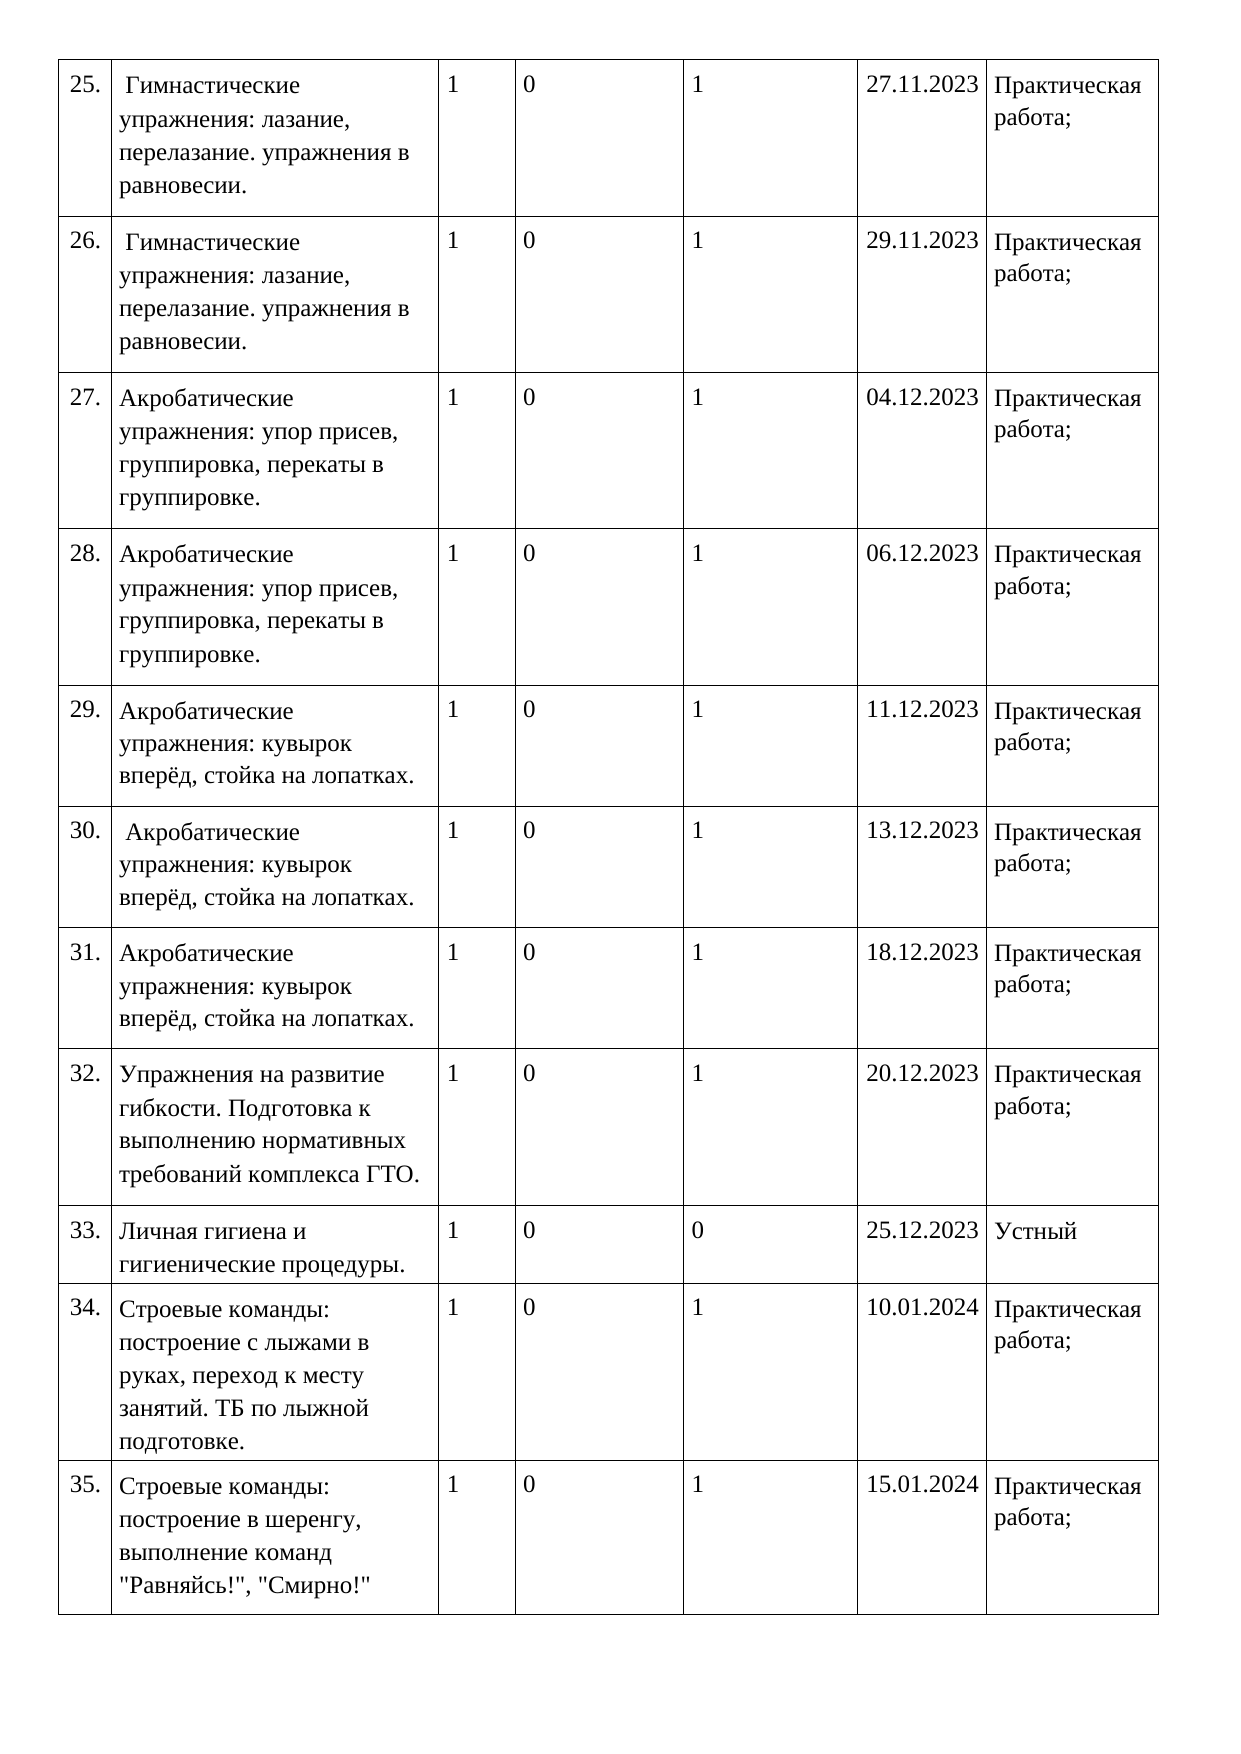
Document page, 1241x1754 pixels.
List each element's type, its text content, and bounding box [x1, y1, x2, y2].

table_cell Практическая работа; [987, 1461, 1158, 1614]
table_cell 1 [684, 373, 857, 528]
table_cell 1 [439, 1461, 515, 1614]
table_cell Акробатические упражнения: упор присев, группировка, перекаты в группировке. [112, 529, 438, 684]
table_cell 1 [684, 1461, 857, 1614]
table_cell Устный опрос; [987, 1206, 1158, 1283]
table_cell 1 [684, 686, 857, 806]
table_header 1 [684, 60, 857, 216]
table_cell 28. [59, 529, 111, 684]
table_cell 20.12.2023 [858, 1049, 986, 1204]
table_cell Практическая работа; [987, 686, 1158, 806]
table_cell 1 [684, 217, 857, 372]
table_cell 1 [439, 217, 515, 372]
table_cell 13.12.2023 [858, 807, 986, 927]
table_cell 1 [439, 928, 515, 1048]
table_cell 34. [59, 1284, 111, 1460]
table_cell 15.01.2024 [858, 1461, 986, 1614]
table_cell 0 [516, 807, 683, 927]
table_cell Акробатические упражнения: упор присев, группировка, перекаты в группировке. [112, 373, 438, 528]
table_cell 0 [516, 217, 683, 372]
table_header 27.11.2023 [858, 60, 986, 216]
table_cell 31. [59, 928, 111, 1048]
table_cell 1 [439, 686, 515, 806]
table_cell 0 [516, 1206, 683, 1283]
table_cell 04.12.2023 [858, 373, 986, 528]
table_cell 0 [516, 1461, 683, 1614]
table_cell Акробатические упражнения: кувырок вперёд, стойка на лопатках. [112, 928, 438, 1048]
table_header 25. [59, 60, 111, 216]
table_cell 32. [59, 1049, 111, 1204]
table_cell 06.12.2023 [858, 529, 986, 684]
table_header 1 [439, 60, 515, 216]
table_header Гимнастические упражнения: лазание, перелазание. упражнения в равновесии. [112, 60, 438, 216]
table_cell Практическая работа; [987, 928, 1158, 1048]
table_cell 0 [516, 373, 683, 528]
table_cell Акробатические упражнения: кувырок вперёд, стойка на лопатках. [112, 686, 438, 806]
table_cell 1 [439, 807, 515, 927]
table_cell 0 [684, 1206, 857, 1283]
table_cell 1 [439, 1049, 515, 1204]
table_cell Личная гигиена и гигиенические процедуры. [112, 1206, 438, 1283]
table_cell 1 [439, 1206, 515, 1283]
table_cell 29.11.2023 [858, 217, 986, 372]
table_header Практическая работа; [987, 60, 1158, 216]
table_cell 35. [59, 1461, 111, 1614]
table_cell Практическая работа; [987, 807, 1158, 927]
table_cell 18.12.2023 [858, 928, 986, 1048]
table_cell 0 [516, 1049, 683, 1204]
table_cell 1 [684, 1284, 857, 1460]
table_cell 0 [516, 1284, 683, 1460]
table_cell 26. [59, 217, 111, 372]
table_cell 0 [516, 928, 683, 1048]
table_cell 1 [684, 928, 857, 1048]
table_cell 1 [439, 529, 515, 684]
table_cell Упражнения на развитие гибкости. Подготовка к выполнению нормативных требований комплекса ГТО. [112, 1049, 438, 1204]
table_header 0 [516, 60, 683, 216]
table_cell 1 [684, 1049, 857, 1204]
table_cell 27. [59, 373, 111, 528]
table_cell 25.12.2023 [858, 1206, 986, 1283]
table_cell Строевые команды: построение с лыжами в руках, переход к месту занятий. ТБ по лыжной подготовке. [112, 1284, 438, 1460]
table_cell Практическая работа; [987, 1284, 1158, 1460]
table_cell Акробатические упражнения: кувырок вперёд, стойка на лопатках. [112, 807, 438, 927]
table_cell 11.12.2023 [858, 686, 986, 806]
table_cell Практическая работа; [987, 217, 1158, 372]
table_cell 33. [59, 1206, 111, 1283]
table_cell 1 [439, 373, 515, 528]
table_cell 1 [684, 529, 857, 684]
table_cell 0 [516, 529, 683, 684]
table_cell 1 [684, 807, 857, 927]
table_cell Практическая работа; [987, 373, 1158, 528]
table_cell 30. [59, 807, 111, 927]
table_cell 10.01.2024 [858, 1284, 986, 1460]
table_cell 0 [516, 686, 683, 806]
table_cell Строевые команды: построение в шеренгу, выполнение команд "Равняйсь!", "Смирно!" [112, 1461, 438, 1614]
table_cell 1 [439, 1284, 515, 1460]
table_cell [112, 217, 438, 372]
table_cell Практическая работа; [987, 529, 1158, 684]
table_cell 29. [59, 686, 111, 806]
table_cell Практическая работа; [987, 1049, 1158, 1204]
